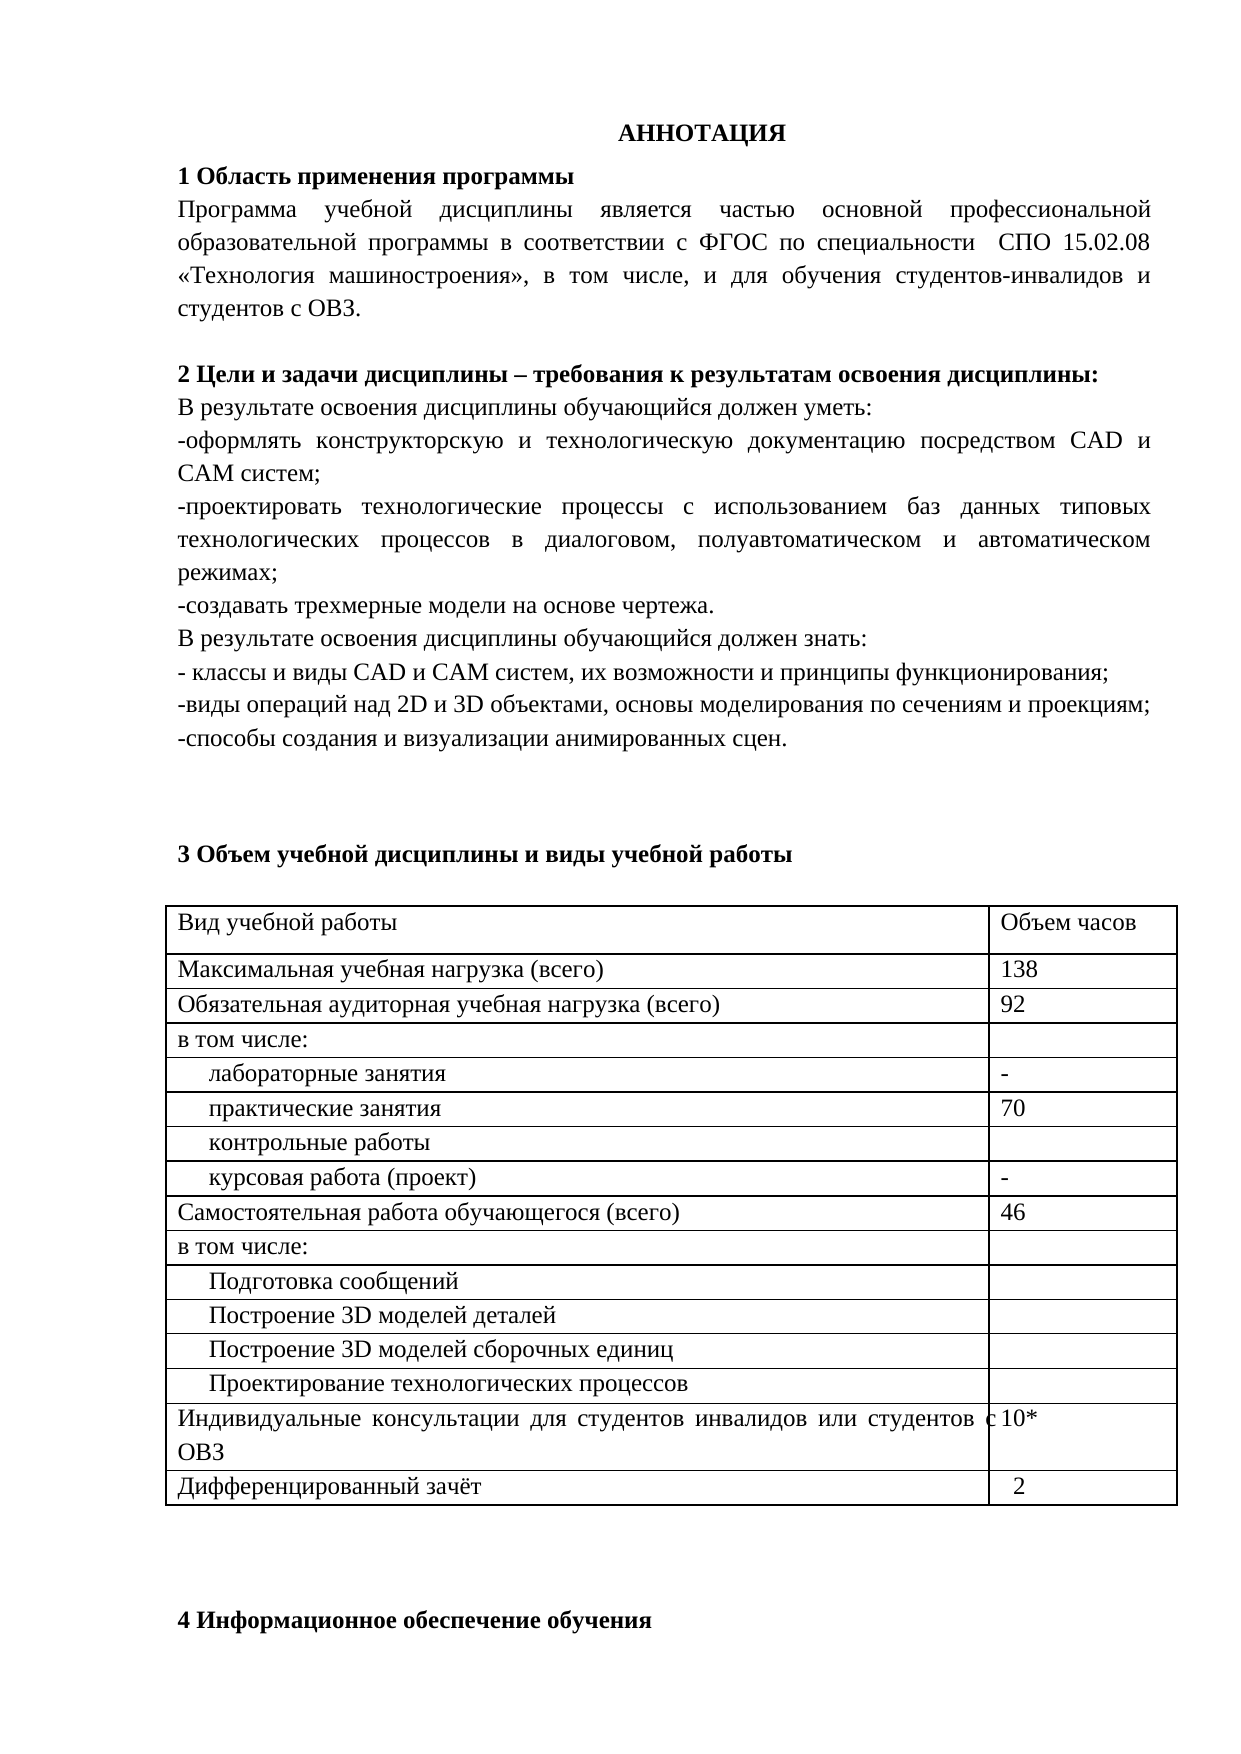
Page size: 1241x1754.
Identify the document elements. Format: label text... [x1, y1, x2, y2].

table_cell [990, 1369, 1176, 1402]
table_cell Индивидуальные консультации для студентов инвалидов или студентов с ОВЗ [167, 1404, 988, 1469]
table_cell контрольные работы [167, 1127, 988, 1160]
table_cell 70 [990, 1093, 1176, 1126]
table_cell 2 [990, 1471, 1176, 1504]
table_cell в том числе: [167, 1231, 988, 1264]
text 4 Информационное обеспечение обучения [177, 1605, 1171, 1633]
table_cell 92 [990, 989, 1176, 1022]
text 1 Область применения программы [177, 161, 1171, 190]
table_cell 46 [990, 1197, 1176, 1229]
table_cell Самостоятельная работа обучающегося (всего) [167, 1197, 988, 1229]
table_cell курсовая работа (проект) [167, 1162, 988, 1195]
text 2 Цели и задачи дисциплины – требования к результатам освоения дисциплины: [177, 359, 1171, 388]
table_cell [990, 1300, 1176, 1333]
text АННОТАЦИЯ [252, 118, 1152, 147]
table_cell Максимальная учебная нагрузка (всего) [167, 955, 988, 987]
table_cell 10* [990, 1404, 1176, 1469]
text В результате освоения дисциплины обучающийся должен знать: [177, 623, 1152, 652]
text -виды операций над 2D и 3D объектами, основы моделирования по сечениям и проекциям; [177, 689, 1152, 718]
table_cell [990, 1334, 1176, 1367]
text -проектировать технологические процессы с использованием баз данных типовых технологических процессов в диалоговом, полуавтоматическом и автоматическом режимах; [177, 491, 1152, 586]
table_cell Обязательная аудиторная учебная нагрузка (всего) [167, 989, 988, 1022]
text -создавать трехмерные модели на основе чертежа. [177, 591, 1152, 619]
table_cell Дифференцированный зачёт [167, 1471, 988, 1504]
table_cell [990, 1127, 1176, 1160]
table_cell лабораторные занятия [167, 1058, 988, 1091]
text В результате освоения дисциплины обучающийся должен уметь: [177, 392, 1152, 421]
table_cell в том числе: [167, 1024, 988, 1057]
table_cell Подготовка сообщений [167, 1266, 988, 1299]
table_cell - [990, 1058, 1176, 1091]
text Программа учебной дисциплины является частью основной профессиональной образовательной программы в соответствии с ФГОС по специальности СПО 15.02.08 «Технология машиностроения», в том числе, и для обучения студентов-инвалидов и студентов с ОВЗ. [177, 194, 1152, 322]
table_cell Проектирование технологических процессов [167, 1369, 988, 1402]
table_header Вид учебной работы [167, 907, 988, 953]
text 3 Объем учебной дисциплины и виды учебной работы [177, 839, 1171, 868]
table_cell Построение 3D моделей сборочных единиц [167, 1334, 988, 1367]
table_cell Построение 3D моделей деталей [167, 1300, 988, 1333]
text -способы создания и визуализации анимированных сцен. [177, 723, 1152, 751]
table_cell [990, 1266, 1176, 1299]
table_cell практические занятия [167, 1093, 988, 1126]
text -оформлять конструкторскую и технологическую документацию посредством CAD и CAM систем; [177, 425, 1152, 487]
table_header Объем часов [990, 907, 1176, 953]
text - классы и виды CAD и CAM систем, их возможности и принципы функционирования; [177, 657, 1152, 685]
table_cell [990, 1024, 1176, 1057]
table_cell 138 [990, 955, 1176, 987]
table_cell [990, 1231, 1176, 1264]
table_cell - [990, 1162, 1176, 1195]
